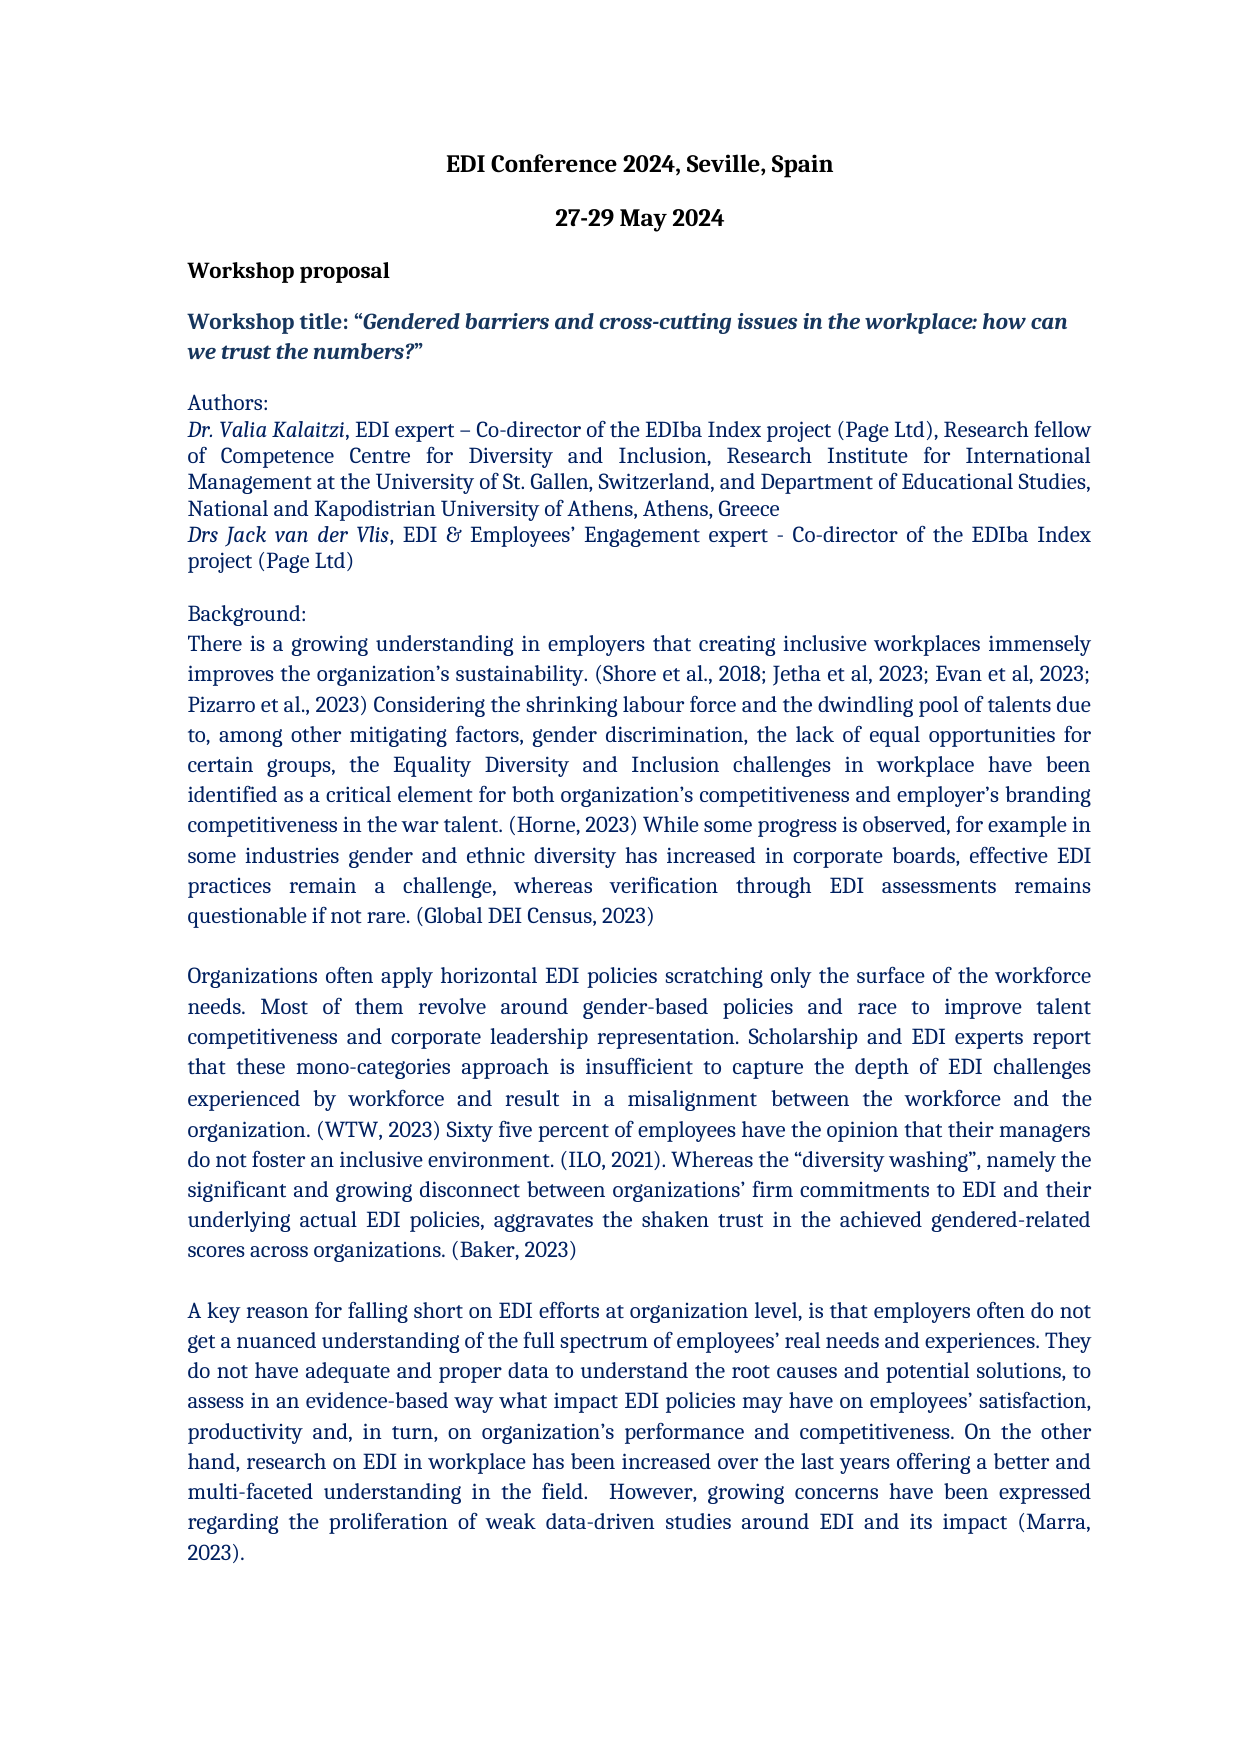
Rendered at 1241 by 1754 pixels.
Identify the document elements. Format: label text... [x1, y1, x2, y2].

text 27-29 May 2024 [187, 204, 1092, 233]
text Drs Jack van der Vlis, EDI & Employees’ Engagement expert - Co-director of the EDIba Index project (Page Ltd) [187, 522, 1092, 574]
text Authors: [187, 390, 1092, 416]
text EDI Conference 2024, Seville, Spain [187, 150, 1092, 179]
text Workshop title: “Gendered barriers and cross-cutting issues in the workplace: how can we trust the numbers?” [187, 309, 1092, 365]
text Organizations often apply horizontal EDI policies scratching only the surface of the workforce needs. Most of them revolve around gender-based policies and race to improve talent competitiveness and corporate leadership representation. Scholarship and EDI experts report that these mono-categories approach is insufficient to capture the depth of EDI challenges experienced by workforce and result in a misalignment between the workforce and the organization. (WTW, 2023) Sixty five percent of employees have the opinion that their managers do not foster an inclusive environment. (ILO, 2021). Whereas the “diversity washing”, namely the significant and growing disconnect between organizations’ firm commitments to EDI and their underlying actual EDI policies, aggravates the shaken trust in the achieved gendered-related scores across organizations. (Baker, 2023) [187, 963, 1092, 1263]
text There is a growing understanding in employers that creating inclusive workplaces immensely improves the organization’s sustainability. (Shore et al., 2018; Jetha et al, 2023; Evan et al, 2023; Pizarro et al., 2023) Considering the shrinking labour force and the dwindling pool of talents due to, among other mitigating factors, gender discrimination, the lack of equal opportunities for certain groups, the Equality Diversity and Inclusion challenges in workplace have been identified as a critical element for both organization’s competitiveness and employer’s branding competitiveness in the war talent. (Horne, 2023) While some progress is observed, for example in some industries gender and ethnic diversity has increased in corporate boards, effective EDI practices remain a challenge, whereas verification through EDI assessments remains questionable if not rare. (Global DEI Census, 2023) [187, 631, 1092, 929]
text Workshop proposal [187, 258, 1092, 284]
text Dr. Valia Kalaitzi, EDI expert – Co-director of the EDIba Index project (Page Ltd), Research fellow of Competence Centre for Diversity and Inclusion, Research Institute for International Management at the University of St. Gallen, Switzerland, and Department of Educational Studies, National and Kapodistrian University of Athens, Athens, Greece [187, 416, 1092, 522]
text A key reason for falling short on EDI efforts at organization level, is that employers often do not get a nuanced understanding of the full spectrum of employees’ real needs and experiences. They do not have adequate and proper data to understand the root causes and potential solutions, to assess in an evidence-based way what impact EDI policies may have on employees’ satisfaction, productivity and, in turn, on organization’s performance and competitiveness. On the other hand, research on EDI in workplace has been increased over the last years offering a better and multi-faceted understanding in the field. However, growing concerns have been expressed regarding the proliferation of weak data-driven studies around EDI and its impact (Marra, 2023). [187, 1298, 1092, 1566]
text Background: [187, 601, 1092, 627]
